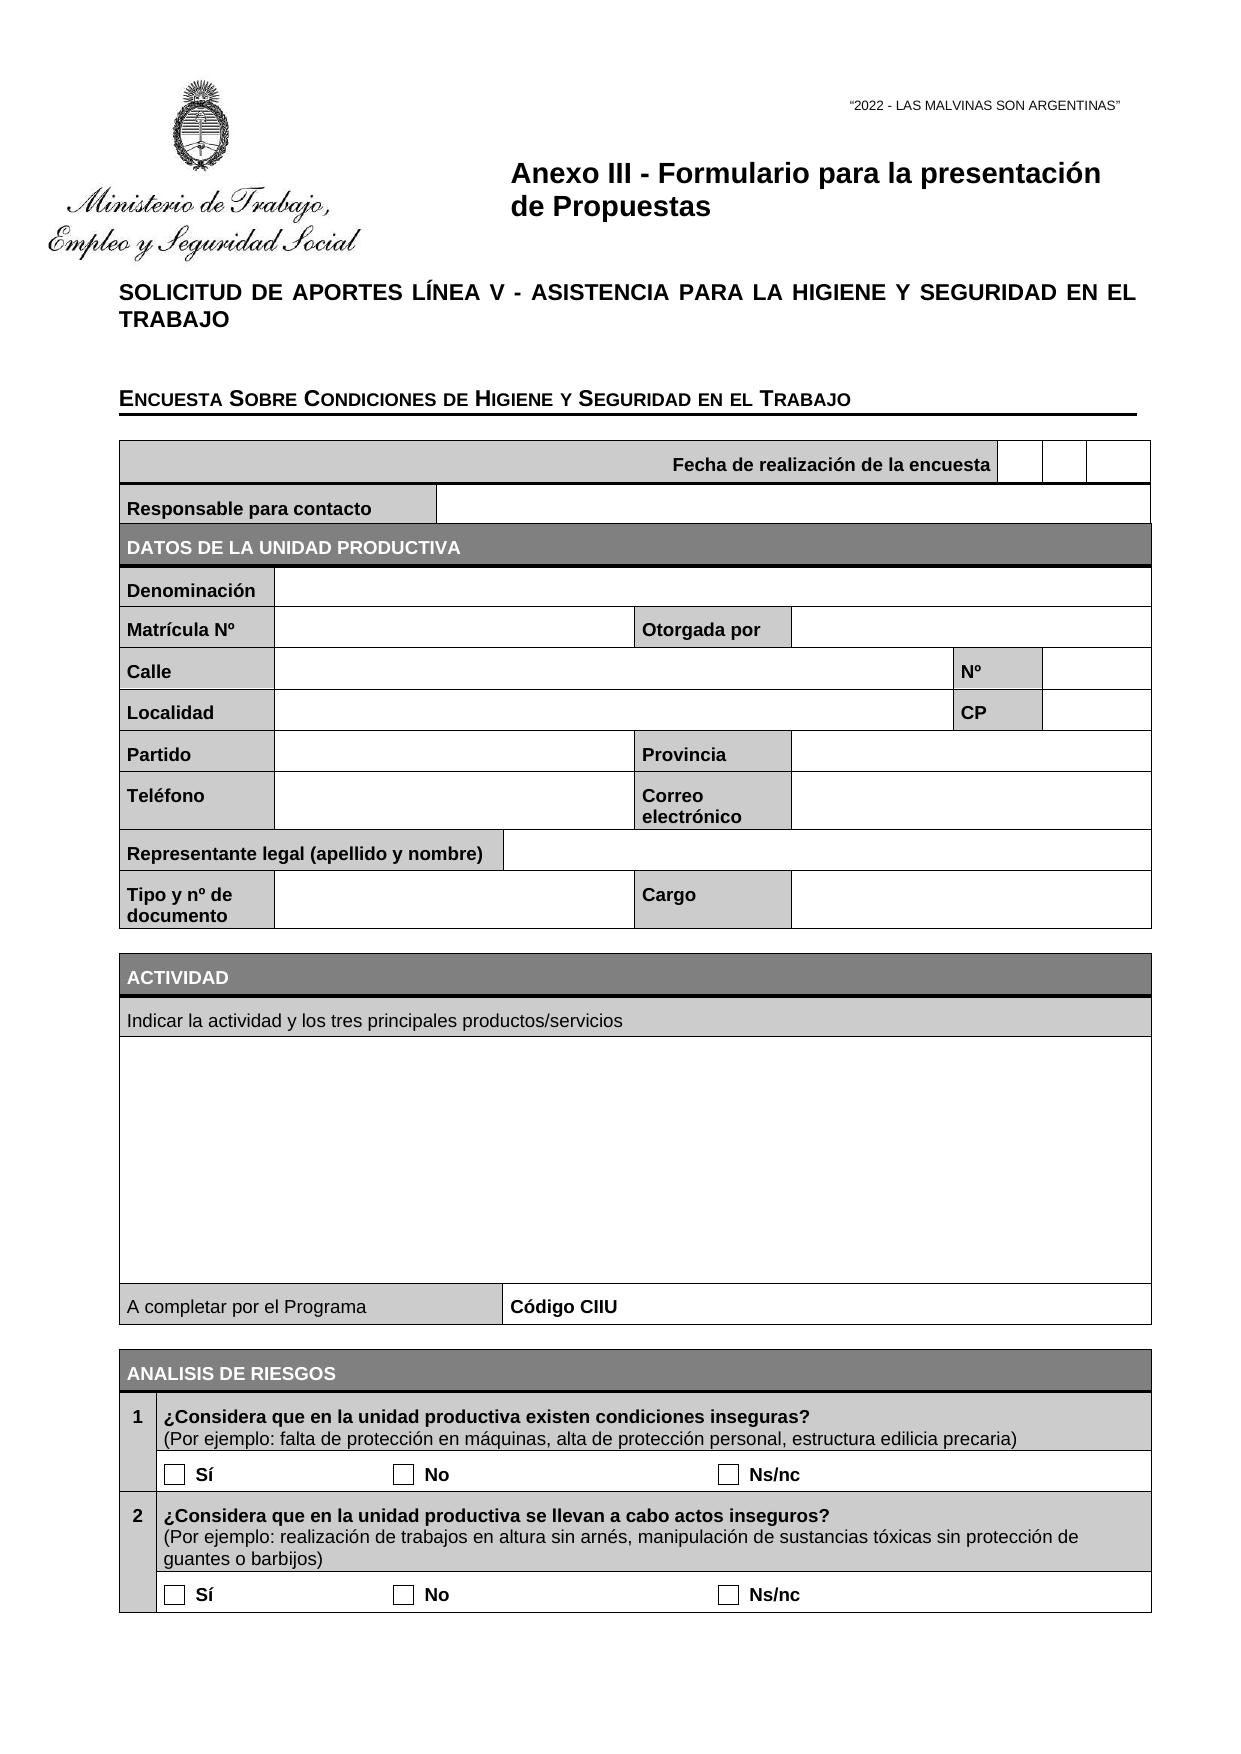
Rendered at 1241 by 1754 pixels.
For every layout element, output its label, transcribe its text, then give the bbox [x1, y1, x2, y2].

table_cell Sí No Ns/nc [157, 1451, 1151, 1491]
table_cell Otorgada por [635, 607, 791, 647]
table_cell Teléfono [120, 772, 274, 829]
table_cell Nº [954, 648, 1042, 688]
table_cell ¿Considera que en la unidad productiva se llevan a cabo actos inseguros? (Por ejemplo: realización de trabajos en altura sin arnés, manipulación de sustancias tóxicas sin protección de guantes o barbijos) [157, 1492, 1151, 1571]
table_header ACTIVIDAD [120, 954, 1151, 994]
table_cell DATOS DE LA UNIDAD PRODUCTIVA [120, 524, 1151, 564]
table_cell Provincia [635, 731, 791, 771]
table_cell Código CIIU [503, 1284, 1151, 1324]
table_cell [1043, 690, 1151, 730]
table_cell Cargo [635, 871, 791, 928]
table_cell Partido [120, 731, 274, 771]
table_cell CP [954, 690, 1042, 730]
table_cell [792, 772, 1151, 829]
table_cell [792, 731, 1151, 771]
table_cell Responsable para contacto [120, 485, 436, 523]
table_cell [275, 568, 1151, 606]
table_cell [1043, 648, 1151, 688]
table_header Fecha de realización de la encuesta [120, 441, 997, 482]
table_cell [120, 1037, 1151, 1282]
table_cell Localidad [120, 690, 274, 730]
text solicitud de aportes línea V - Asistencia para Seguridad en el trabajo [119, 279, 1137, 332]
table_cell [275, 772, 634, 829]
table_cell [792, 871, 1151, 928]
table_cell 2 [120, 1492, 156, 1612]
table_cell [792, 607, 1151, 647]
table_header ANALISIS DE RIESGOS [120, 1350, 1151, 1390]
picture [30, 75, 379, 267]
table_cell [275, 731, 634, 771]
table_cell [275, 871, 634, 928]
table_header [998, 441, 1042, 482]
table_cell Sí No Ns/nc [157, 1572, 1151, 1612]
table_cell A completar por el Programa [120, 1284, 502, 1324]
table_cell [275, 607, 634, 647]
table_cell Tipo y nº de documento [120, 871, 274, 928]
table_cell 1 [120, 1393, 156, 1491]
table_cell Representante legal (apellido y nombre) [120, 830, 503, 870]
table_cell [504, 830, 1151, 870]
table_cell Matrícula Nº [120, 607, 274, 647]
table_cell [437, 485, 1150, 523]
table_header [1087, 441, 1150, 482]
table_cell ¿Considera que en la unidad productiva existen condiciones inseguras? (Por ejemplo: falta de protección en máquinas, alta de protección personal, estructura edilicia precaria) [157, 1393, 1151, 1450]
table_cell Calle [120, 648, 274, 688]
text Encuesta Sobre Condiciones de Higiene y Seguridad en el Trabajo [119, 385, 1137, 413]
table_cell Correo electrónico [635, 772, 791, 829]
table_cell Indicar la actividad y los tres principales productos/servicios [120, 998, 1151, 1036]
table_cell [275, 648, 953, 688]
table_cell [275, 690, 953, 730]
table_cell Denominación [120, 568, 274, 606]
table_header [1043, 441, 1086, 482]
